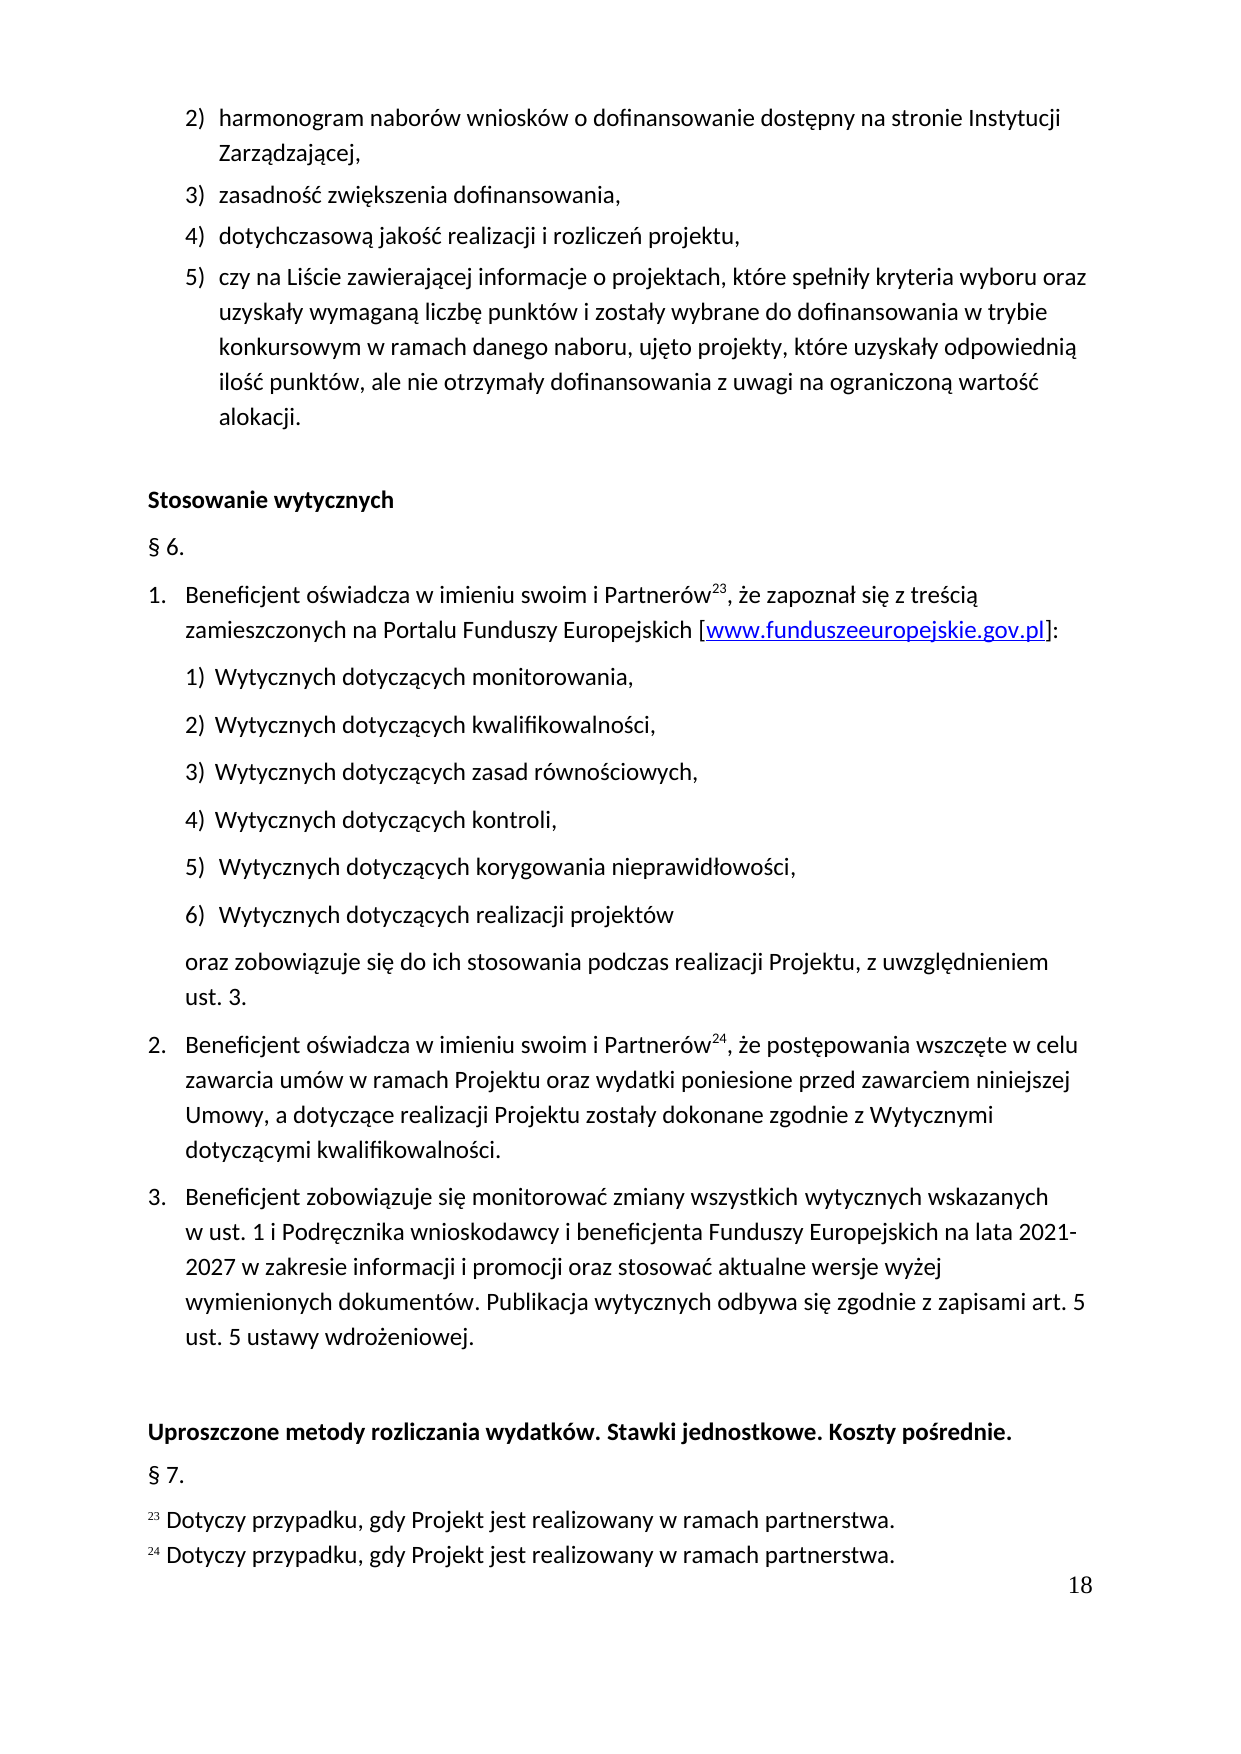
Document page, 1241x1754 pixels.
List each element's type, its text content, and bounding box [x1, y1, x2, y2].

list Wytycznych dotyczących kontroli, [185, 804, 1092, 834]
list Wytycznych dotyczących korygowania nieprawidłowości, [185, 851, 1092, 882]
list Beneficjent zobowiązuje się monitorować zmiany wszystkich wytycznych wskazanych w ust. 1 i Podręcznika wnioskodawcy i beneficjenta Funduszy Europejskich na lata 2021-2027 w zakresie informacji i promocji oraz stosować aktualne wersje wyżej wymienionych dokumentów. Publikacja wytycznych odbywa się zgodnie z zapisami art. 5 ust. 5 ustawy wdrożeniowej. [148, 1181, 1092, 1352]
list Beneficjent oświadcza w imieniu swoim i Partnerów, że postępowania wszczęte w celu zawarcia umów w ramach Projektu oraz wydatki poniesione przed zawarciem niniejszej Umowy, a dotyczące realizacji Projektu zostały dokonane zgodnie z Wytycznymi dotyczącymi kwalifikowalności. [148, 1029, 1092, 1164]
list harmonogram naborów wniosków o dofinansowanie dostępny na stronie Instytucji Zarządzającej, [185, 103, 1092, 168]
text oraz zobowiązuje się do ich stosowania podczas realizacji Projektu, z uwzględnieniem ust. 3. [185, 946, 1092, 1012]
list zasadność zwiększenia dofinansowania, [185, 179, 1092, 209]
text Stosowanie wytycznych [148, 484, 1092, 514]
list Wytycznych dotyczących zasad równościowych, [185, 756, 1092, 787]
text § 6. [148, 531, 1092, 562]
list Wytycznych dotyczących kwalifikowalności, [185, 709, 1092, 739]
text § 7. [148, 1459, 1092, 1490]
list Wytycznych dotyczących monitorowania, [185, 661, 1092, 692]
list dotychczasową jakość realizacji i rozliczeń projektu, [185, 220, 1092, 251]
list Wytycznych dotyczących realizacji projektów [185, 899, 1092, 929]
text Uproszczone metody rozliczania wydatków. Stawki jednostkowe. Koszty pośrednie. [148, 1416, 1092, 1447]
list Beneficjent oświadcza w imieniu swoim i Partnerów, że zapoznał się z treścią zamieszczonych na Portalu Funduszy Europejskich [www.funduszeeuropejskie.gov.pl]: [148, 579, 1092, 644]
list czy na Liście zawierającej informacje o projektach, które spełniły kryteria wyboru oraz uzyskały wymaganą liczbę punktów i zostały wybrane do dofinansowania w trybie konkursowym w ramach danego naboru, ujęto projekty, które uzyskały odpowiednią ilość punktów, ale nie otrzymały dofinansowania z uwagi na ograniczoną wartość alokacji. [185, 261, 1092, 432]
